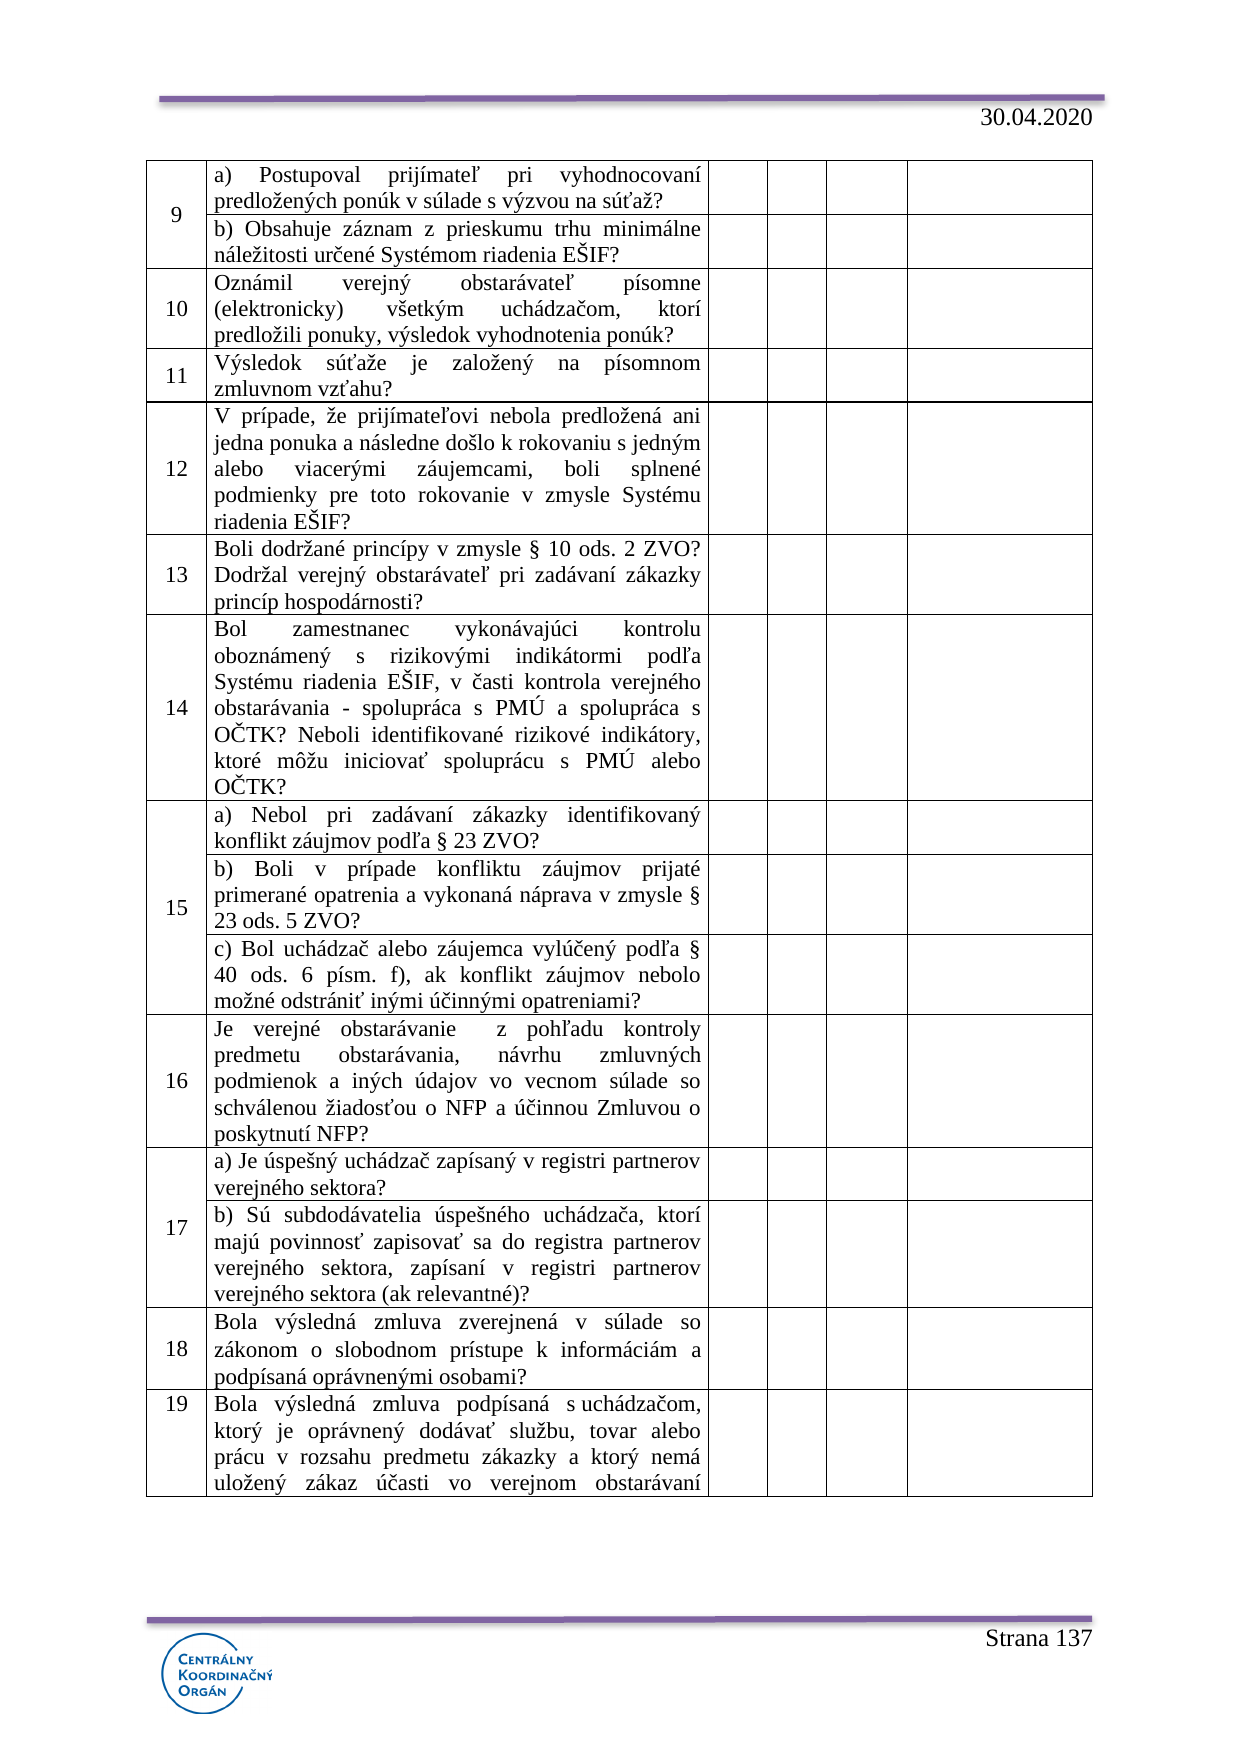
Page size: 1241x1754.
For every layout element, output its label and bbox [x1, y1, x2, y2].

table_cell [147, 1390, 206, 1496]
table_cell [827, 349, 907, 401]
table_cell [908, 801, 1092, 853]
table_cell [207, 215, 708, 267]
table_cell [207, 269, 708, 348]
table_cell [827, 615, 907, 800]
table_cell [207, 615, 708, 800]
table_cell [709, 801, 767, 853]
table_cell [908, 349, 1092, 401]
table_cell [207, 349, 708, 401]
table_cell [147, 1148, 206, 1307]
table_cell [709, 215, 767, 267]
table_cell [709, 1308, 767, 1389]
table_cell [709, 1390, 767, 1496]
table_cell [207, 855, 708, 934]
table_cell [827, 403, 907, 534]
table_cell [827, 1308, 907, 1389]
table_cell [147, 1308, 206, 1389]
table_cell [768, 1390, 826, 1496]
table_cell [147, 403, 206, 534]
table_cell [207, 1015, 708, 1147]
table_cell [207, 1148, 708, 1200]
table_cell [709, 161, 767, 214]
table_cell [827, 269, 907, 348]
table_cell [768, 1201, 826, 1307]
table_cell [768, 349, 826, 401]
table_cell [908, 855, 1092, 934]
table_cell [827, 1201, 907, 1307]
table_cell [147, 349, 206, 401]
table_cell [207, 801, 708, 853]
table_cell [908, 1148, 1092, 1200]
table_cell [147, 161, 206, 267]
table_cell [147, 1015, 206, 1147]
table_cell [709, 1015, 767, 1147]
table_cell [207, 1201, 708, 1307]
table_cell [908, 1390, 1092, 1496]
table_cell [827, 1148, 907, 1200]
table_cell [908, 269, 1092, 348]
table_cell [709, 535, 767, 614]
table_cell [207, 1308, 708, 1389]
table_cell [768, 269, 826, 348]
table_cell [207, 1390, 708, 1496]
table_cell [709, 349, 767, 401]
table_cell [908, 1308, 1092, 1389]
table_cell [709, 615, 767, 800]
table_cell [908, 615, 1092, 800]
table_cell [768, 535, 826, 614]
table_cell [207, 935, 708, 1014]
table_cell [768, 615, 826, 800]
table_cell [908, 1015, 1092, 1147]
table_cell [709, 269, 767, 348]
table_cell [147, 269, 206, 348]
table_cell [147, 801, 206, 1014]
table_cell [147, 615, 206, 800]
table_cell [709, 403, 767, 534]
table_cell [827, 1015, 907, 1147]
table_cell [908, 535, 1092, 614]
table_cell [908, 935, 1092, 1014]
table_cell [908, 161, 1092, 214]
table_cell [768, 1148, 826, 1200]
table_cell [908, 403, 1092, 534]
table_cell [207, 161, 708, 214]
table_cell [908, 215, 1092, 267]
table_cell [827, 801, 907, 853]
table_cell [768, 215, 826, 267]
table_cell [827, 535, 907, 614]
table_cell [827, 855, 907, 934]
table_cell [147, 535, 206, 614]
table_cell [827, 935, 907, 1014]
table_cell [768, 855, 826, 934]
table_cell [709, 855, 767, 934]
picture [159, 1631, 272, 1713]
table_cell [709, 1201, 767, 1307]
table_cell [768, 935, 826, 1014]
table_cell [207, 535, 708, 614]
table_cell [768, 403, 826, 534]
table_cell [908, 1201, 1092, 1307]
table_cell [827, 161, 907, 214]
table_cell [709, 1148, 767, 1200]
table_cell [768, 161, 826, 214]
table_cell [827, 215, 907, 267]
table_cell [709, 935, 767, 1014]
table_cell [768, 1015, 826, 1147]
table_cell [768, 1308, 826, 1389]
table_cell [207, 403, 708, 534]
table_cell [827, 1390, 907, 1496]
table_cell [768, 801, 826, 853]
